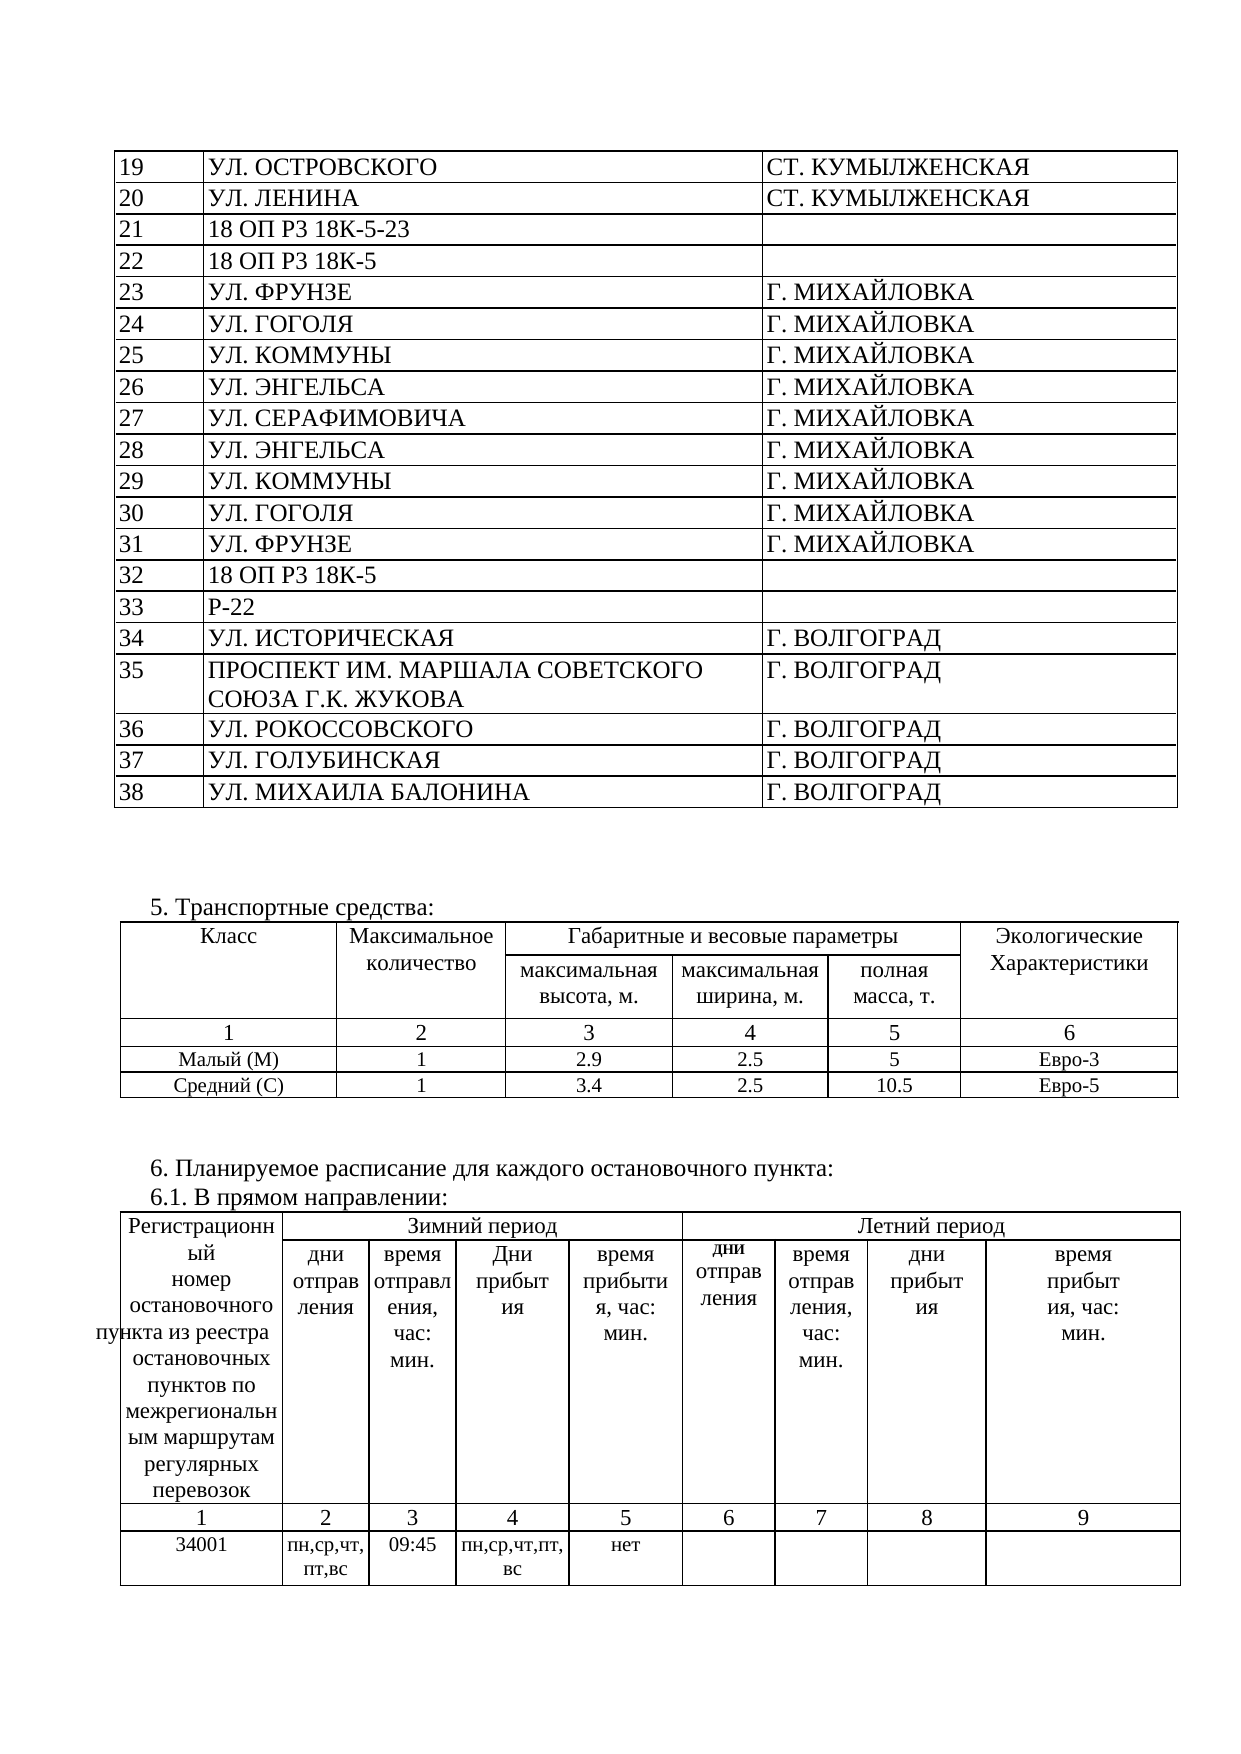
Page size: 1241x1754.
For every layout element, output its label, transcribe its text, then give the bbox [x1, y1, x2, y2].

table_cell 30 [115, 497, 203, 527]
table_cell пн,ср,чт,пт,вс [457, 1532, 568, 1585]
table_cell [776, 1532, 867, 1585]
table_cell [763, 213, 1177, 244]
table_cell максимальная высота, м. [506, 956, 672, 1018]
table_cell Евро-3 [961, 1047, 1177, 1071]
table_cell 38 [115, 776, 203, 807]
table_cell 2.5 [673, 1073, 827, 1097]
table_cell 18 ОП Р3 18К-5-23 [204, 215, 762, 244]
table_cell Г. МИХАЙЛОВКА [763, 370, 1177, 402]
table_cell 23 [115, 277, 203, 307]
table_cell 5 [829, 1047, 960, 1071]
table_cell Г. МИХАЙЛОВКА [763, 528, 1177, 559]
table_cell Г. МИХАЙЛОВКА [763, 339, 1177, 370]
table_cell 19 [115, 152, 203, 181]
table_cell Г. МИХАЙЛОВКА [763, 402, 1177, 433]
table_cell УЛ. ОСТРОВСКОГО [204, 152, 762, 181]
table_cell УЛ. ГОЛУБИНСКАЯ [204, 746, 762, 775]
table_cell 28 [115, 434, 203, 464]
table_cell УЛ. ИСТОРИЧЕСКАЯ [204, 623, 762, 653]
table_cell 18 ОП Р3 18К-5 [204, 561, 762, 590]
table_cell 4 [673, 1019, 827, 1046]
table_cell 29 [115, 466, 203, 496]
table_cell 27 [115, 403, 203, 433]
table_cell УЛ. ЭНГЕЛЬСА [204, 435, 762, 464]
table_cell УЛ. КОММУНЫ [204, 466, 762, 496]
table_cell [683, 1532, 774, 1585]
text 6. Планируемое расписание для каждого остановочного пункта: [150, 1153, 1090, 1182]
table_cell [763, 559, 1177, 590]
table_cell 3.4 [506, 1073, 672, 1097]
table_cell СТ. КУМЫЛЖЕНСКАЯ [763, 181, 1177, 213]
table_cell Г. ВОЛГОГРАД [763, 622, 1177, 653]
table_cell 10.5 [829, 1073, 960, 1097]
table_cell Г. ВОЛГОГРАД [763, 744, 1177, 775]
table_cell УЛ. ГОГОЛЯ [204, 498, 762, 527]
table_cell 2 [283, 1504, 368, 1530]
table_cell 7 [776, 1504, 867, 1530]
table_cell [763, 590, 1177, 622]
table_cell 1 [337, 1073, 505, 1097]
text 5. Транспортные средства: [150, 892, 1090, 921]
table_cell Г. МИХАЙЛОВКА [763, 276, 1177, 307]
table_header Максимальное количество [337, 923, 505, 1018]
table_cell УЛ. ФРУНЗЕ [204, 529, 762, 559]
table_cell 3 [506, 1019, 672, 1046]
table_cell время отправл ения, час: мин. [370, 1241, 455, 1502]
table_cell Средний (С) [121, 1073, 336, 1097]
table_cell УЛ. ЭНГЕЛЬСА [204, 372, 762, 402]
table_cell 3 [370, 1504, 455, 1530]
table_cell 31 [115, 529, 203, 559]
table_cell УЛ. ГОГОЛЯ [204, 309, 762, 339]
table_cell Г. ВОЛГОГРАД [763, 775, 1177, 807]
table_cell УЛ. МИХАИЛА БАЛОНИНА [204, 777, 762, 807]
table_cell 20 [115, 183, 203, 213]
table_cell 5 [829, 1019, 960, 1046]
table_cell [763, 244, 1177, 276]
table_cell 1 [121, 1504, 282, 1530]
table_cell 34001 [121, 1532, 282, 1585]
table_cell 5 [570, 1504, 682, 1530]
table_cell ДНИ отправ ления [683, 1241, 774, 1502]
table_cell УЛ. РОКОССОВСКОГО [204, 714, 762, 744]
table_cell 26 [115, 371, 203, 402]
table_cell пн,ср,чт,пт,вс [283, 1532, 368, 1585]
table_header Летний период [683, 1213, 1180, 1239]
table_cell Дни прибыт ия [457, 1241, 568, 1502]
table_cell 2.9 [506, 1047, 672, 1071]
table_cell 1 [337, 1047, 505, 1071]
table_cell время прибыт ия, час: мин. [987, 1241, 1180, 1502]
table_cell [868, 1532, 985, 1585]
table_cell УЛ. КОММУНЫ [204, 340, 762, 370]
table_cell СТ. КУМЫЛЖЕНСКАЯ [763, 152, 1177, 181]
table_cell [987, 1532, 1180, 1585]
table_cell Г. МИХАЙЛОВКА [763, 433, 1177, 464]
table_cell дни отправ ления [283, 1241, 368, 1502]
table_cell 36 [115, 714, 203, 744]
table_cell 21 [115, 214, 203, 244]
table_cell дни прибыт ия [868, 1241, 985, 1502]
table_cell 24 [115, 308, 203, 339]
table_cell 2 [337, 1019, 505, 1046]
table_cell время отправ ления, час: мин. [776, 1241, 867, 1502]
table_header Зимний период [283, 1213, 682, 1239]
table_cell 22 [115, 245, 203, 276]
table_cell Г. МИХАЙЛОВКА [763, 465, 1177, 496]
table_cell Евро-5 [961, 1073, 1177, 1097]
table_cell полная масса, т. [829, 956, 960, 1018]
table_cell УЛ. СЕРАФИМОВИЧА [204, 403, 762, 433]
table_cell Г. ВОЛГОГРАД [763, 713, 1177, 744]
table_cell Г. МИХАЙЛОВКА [763, 307, 1177, 339]
table_header Класс [121, 923, 336, 1018]
table_cell 32 [115, 560, 203, 590]
table_cell 37 [115, 745, 203, 775]
table_cell Р-22 [204, 592, 762, 622]
table_cell время прибыти я, час: мин. [570, 1241, 682, 1502]
table_cell нет [570, 1532, 682, 1585]
table_cell Малый (М) [121, 1047, 336, 1071]
table_cell 33 [115, 591, 203, 622]
table_cell 18 ОП Р3 18К-5 [204, 246, 762, 276]
table_cell максимальная ширина, м. [673, 956, 827, 1018]
table_header Экологические Характеристики [961, 923, 1177, 1018]
table_cell 4 [457, 1504, 568, 1530]
table_cell 6 [683, 1504, 774, 1530]
table_cell 09:45 [370, 1532, 455, 1585]
table_cell 8 [868, 1504, 985, 1530]
table_cell 34 [115, 623, 203, 653]
table_cell 6 [961, 1019, 1177, 1046]
table_cell 25 [115, 340, 203, 370]
table_cell 2.5 [673, 1047, 827, 1071]
table_cell УЛ. ЛЕНИНА [204, 183, 762, 213]
table_cell Г. МИХАЙЛОВКА [763, 496, 1177, 527]
table_cell ПРОСПЕКТ ИМ. МАРШАЛА СОВЕТСКОГО СОЮЗА Г.К. ЖУКОВА [204, 655, 762, 712]
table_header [121, 1213, 282, 1502]
table_header Габаритные и весовые параметры [506, 923, 960, 954]
table_cell 35 [115, 654, 203, 712]
table_cell Г. ВОЛГОГРАД [763, 653, 1177, 712]
table_cell 9 [987, 1504, 1180, 1530]
table_cell 1 [121, 1019, 336, 1046]
table_cell УЛ. ФРУНЗЕ [204, 277, 762, 307]
text 6.1. В прямом направлении: [150, 1182, 1090, 1211]
